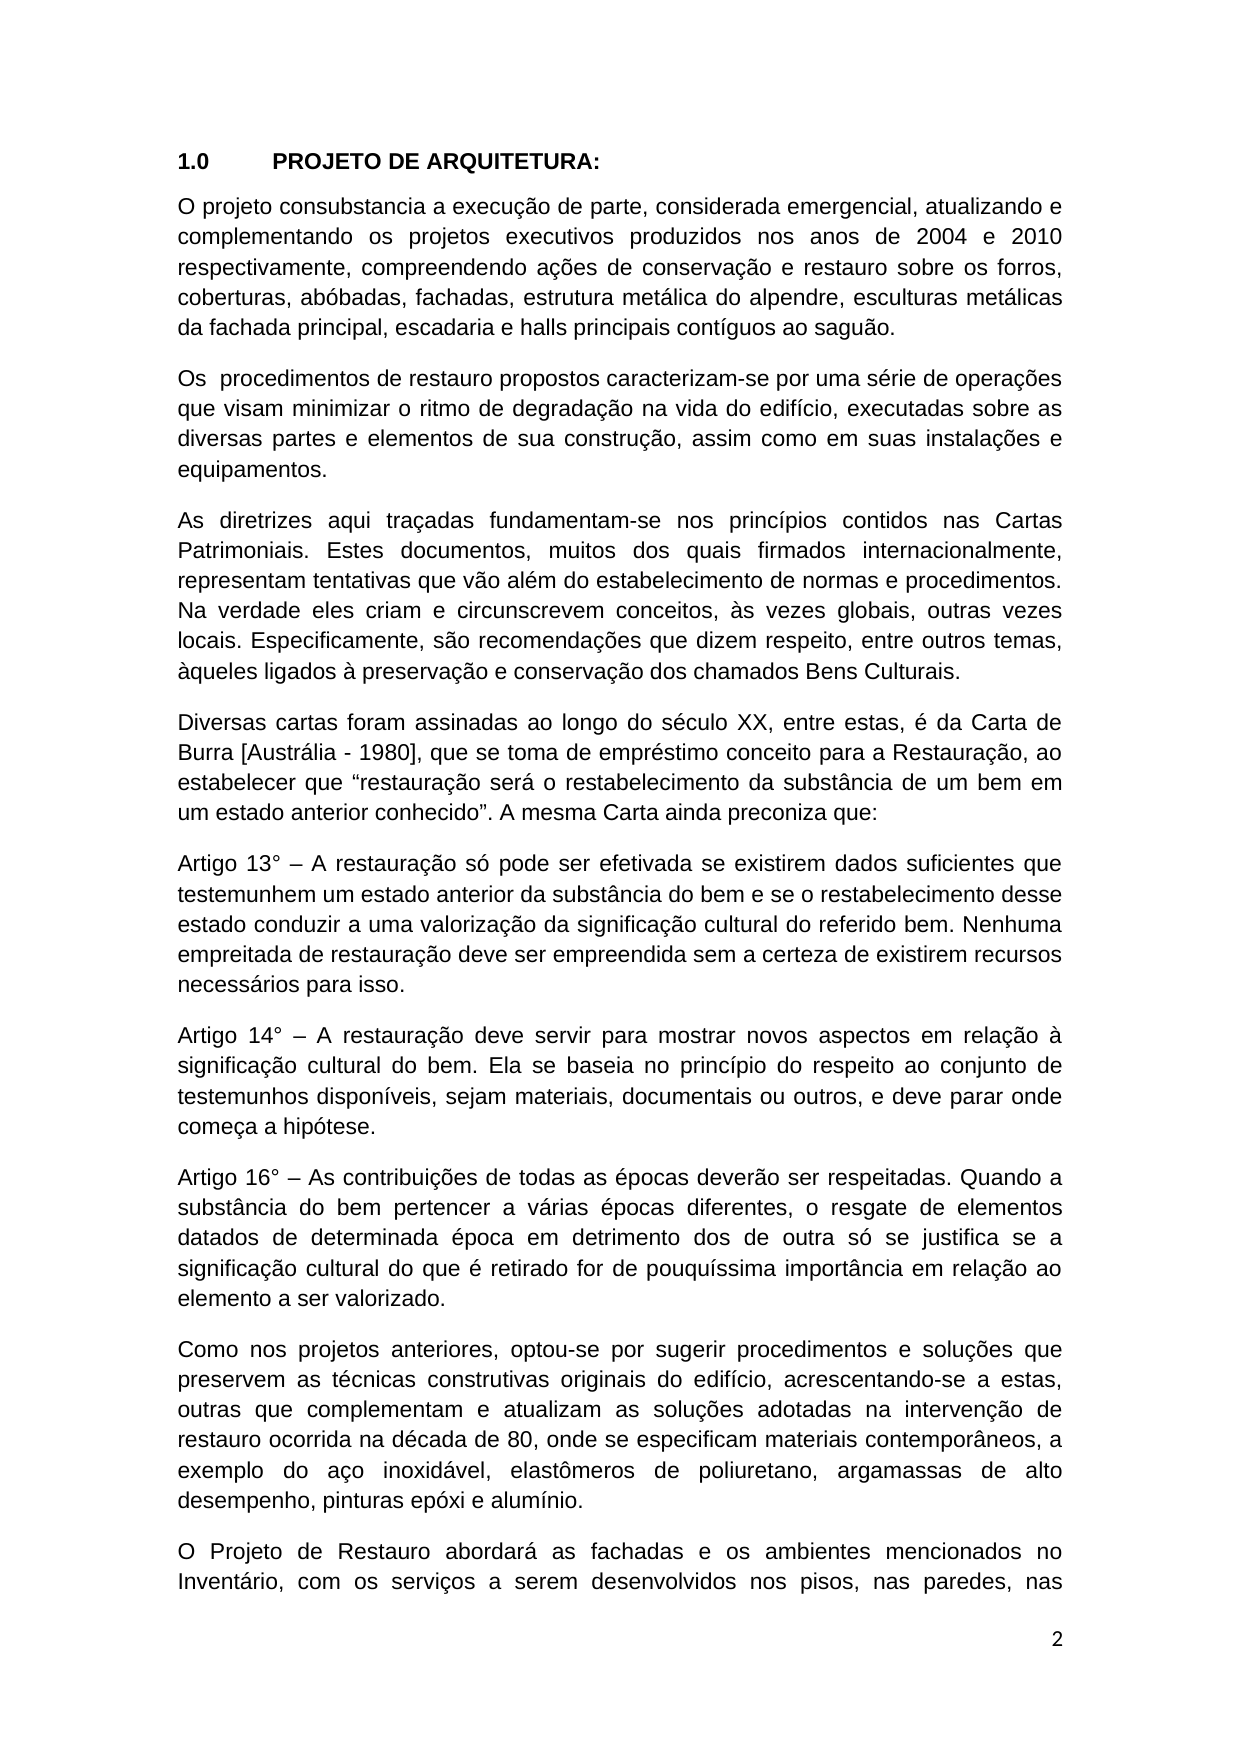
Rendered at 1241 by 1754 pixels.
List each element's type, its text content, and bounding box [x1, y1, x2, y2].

text Diversas cartas foram assinadas ao longo do século XX, entre estas, é da Carta de Burra [Austrália - 1980], que se toma de empréstimo conceito para a Restauração, ao estabelecer que “restauração será o restabelecimento da substância de um bem em um estado anterior conhecido”. A mesma Carta ainda preconiza que: [177, 709, 1063, 826]
text Os procedimentos de restauro propostos caracterizam-se por uma série de operações que visam minimizar o ritmo de degradação na vida do edifício, executadas sobre as diversas partes e elementos de sua construção, assim como em suas instalações e equipamentos. [177, 365, 1063, 482]
text O projeto consubstancia a execução de parte, considerada emergencial, atualizando e complementando os projetos executivos produzidos nos anos de 2004 e 2010 respectivamente, compreendendo ações de conservação e restauro sobre os forros, coberturas, abóbadas, fachadas, estrutura metálica do alpendre, esculturas metálicas da fachada principal, escadaria e halls principais contíguos ao saguão. [177, 193, 1063, 340]
text Artigo 16° – As contribuições de todas as épocas deverão ser respeitadas. Quando a substância do bem pertencer a várias épocas diferentes, o resgate de elementos datados de determinada época em detrimento dos de outra só se justifica se a significação cultural do que é retirado for de pouquíssima importância em relação ao elemento a ser valorizado. [177, 1164, 1063, 1311]
text 1.0 PROJETO DE ARQUITETURA: [177, 148, 1063, 174]
text As diretrizes aqui traçadas fundamentam-se nos princípios contidos nas Cartas Patrimoniais. Estes documentos, muitos dos quais firmados internacionalmente, representam tentativas que vão além do estabelecimento de normas e procedimentos. Na verdade eles criam e circunscrevem conceitos, às vezes globais, outras vezes locais. Especificamente, são recomendações que dizem respeito, entre outros temas, àqueles ligados à preservação e conservação dos chamados Bens Culturais. [177, 507, 1063, 684]
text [177, 1538, 1063, 1594]
text Artigo 13° – A restauração só pode ser efetivada se existirem dados suficientes que testemunhem um estado anterior da substância do bem e se o restabelecimento desse estado conduzir a uma valorização da significação cultural do referido bem. Nenhuma empreitada de restauração deve ser empreendida sem a certeza de existirem recursos necessários para isso. [177, 850, 1063, 997]
text Como nos projetos anteriores, optou-se por sugerir procedimentos e soluções que preservem as técnicas construtivas originais do edifício, acrescentando-se a estas, outras que complementam e atualizam as soluções adotadas na intervenção de restauro ocorrida na década de 80, onde se especificam materiais contemporâneos, a exemplo do aço inoxidável, elastômeros de poliuretano, argamassas de alto desempenho, pinturas epóxi e alumínio. [177, 1336, 1063, 1513]
text Artigo 14° – A restauração deve servir para mostrar novos aspectos em relação à significação cultural do bem. Ela se baseia no princípio do respeito ao conjunto de testemunhos disponíveis, sejam materiais, documentais ou outros, e deve parar onde começa a hipótese. [177, 1022, 1063, 1139]
